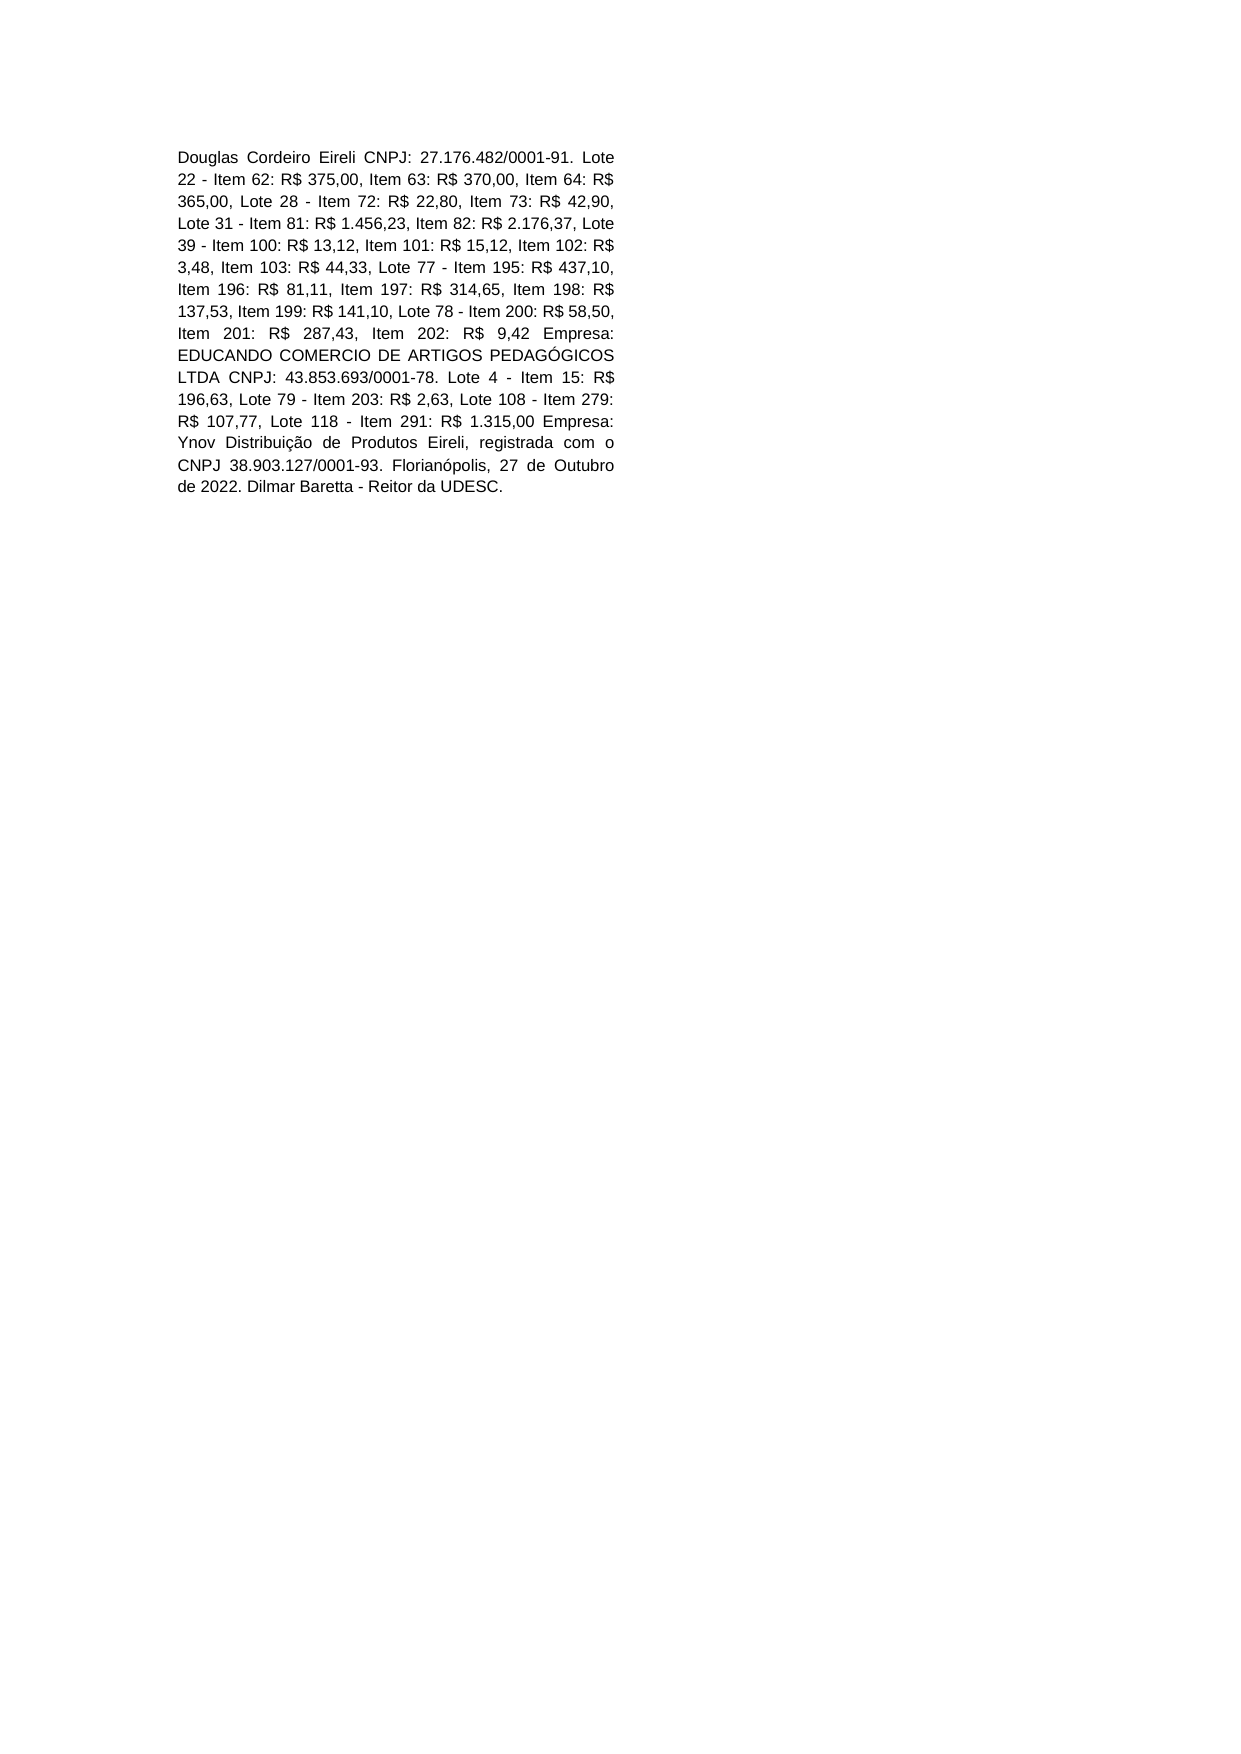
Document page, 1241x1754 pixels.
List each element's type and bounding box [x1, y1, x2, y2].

text [177, 148, 615, 496]
